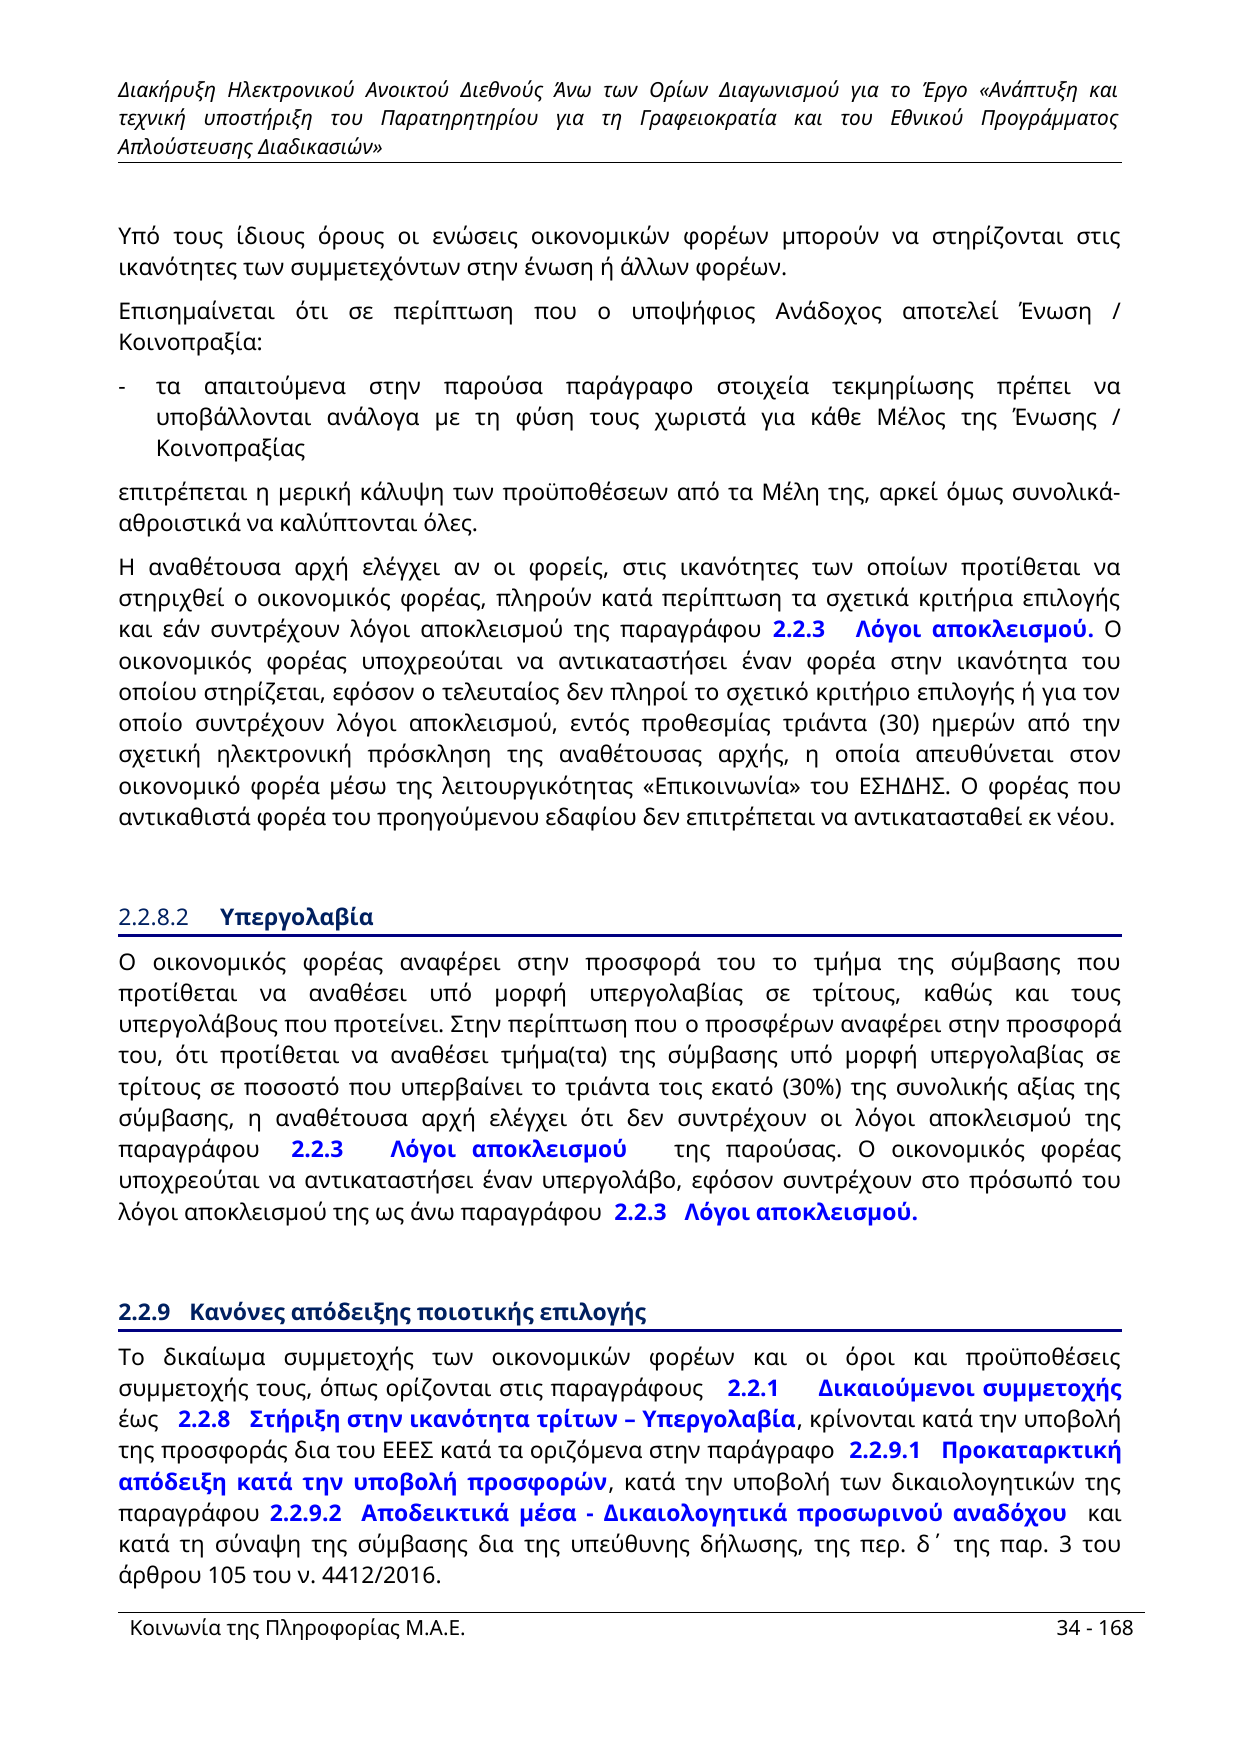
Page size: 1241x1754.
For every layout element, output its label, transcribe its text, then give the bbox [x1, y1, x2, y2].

subtitle Κανόνες απόδειξης ποιοτικής επιλογής [118, 1296, 1122, 1329]
list τα απαιτούμενα στην παρούσα παράγραφο στοιχεία τεκμηρίωσης πρέπει να υποβάλλονται ανάλογα με τη φύση τους χωριστά για κάθε Μέλος της Ένωσης / Κοινοπραξίας [118, 370, 1122, 463]
text Η αναθέτουσα αρχή ελέγχει αν οι φoρείς, στις ικανότητες των οποίων προτίθεται να στηριχθεί ο οικονομικός φορέας, πληρούν κατά περίπτωση τα σχετικά κριτήρια επιλογής και εάν συντρέχουν λόγοι αποκλεισμού της παραγράφου 2.2.3 Λόγοι αποκλεισμού. Ο οικονομικός φορέας υποχρεούται να αντικαταστήσει έναν φορέα στην ικανότητα του οποίου στηρίζεται, εφόσον ο τελευταίος δεν πληροί το σχετικό κριτήριο επιλογής ή για τον οποίο συντρέχουν λόγοι αποκλεισμού, εντός προθεσμίας τριάντα (30) ημερών από την σχετική ηλεκτρονική πρόσκληση της αναθέτουσας αρχής, η οποία απευθύνεται στον οικονομικό φορέα μέσω της λειτουργικότητας «Επικοινωνία» του ΕΣΗΔΗΣ. Ο φορέας που αντικαθιστά φορέα του προηγούμενου εδαφίου δεν επιτρέπεται να αντικατασταθεί εκ νέου. [118, 551, 1122, 832]
text Ο οικονομικός φορέας αναφέρει στην προσφορά του το τμήμα της σύμβασης που προτίθεται να αναθέσει υπό μορφή υπεργολαβίας σε τρίτους, καθώς και τους υπεργολάβους που προτείνει. Στην περίπτωση που o προσφέρων αναφέρει στην προσφορά του, ότι προτίθεται να αναθέσει τμήμα(τα) της σύμβασης υπό μορφή υπεργολαβίας σε τρίτους σε ποσοστό που υπερβαίνει το τριάντα τοις εκατό (30%) της συνολικής αξίας της σύμβασης, η αναθέτουσα αρχή ελέγχει ότι δεν συντρέχουν οι λόγοι αποκλεισμού της παραγράφου 2.2.3 Λόγοι αποκλεισμού της παρούσας. Ο οικονομικός φορέας υποχρεούται να αντικαταστήσει έναν υπεργολάβο, εφόσον συντρέχουν στο πρόσωπό του λόγοι αποκλεισμού της ως άνω παραγράφου 2.2.3 Λόγοι αποκλεισμού. [118, 946, 1122, 1227]
text Υπό τους ίδιους όρους οι ενώσεις οικονομικών φορέων μπορούν να στηρίζονται στις ικανότητες των συμμετεχόντων στην ένωση ή άλλων φορέων. [118, 220, 1122, 282]
subtitle Υπεργολαβία [118, 901, 1122, 934]
text επιτρέπεται η μερική κάλυψη των προϋποθέσεων από τα Μέλη της, αρκεί όμως συνολικά-αθροιστικά να καλύπτονται όλες. [118, 476, 1122, 538]
text Επισημαίνεται ότι σε περίπτωση που ο υποψήφιος Ανάδοχος αποτελεί Ένωση / Κοινοπραξία: [118, 295, 1122, 357]
text Το δικαίωμα συμμετοχής των οικονομικών φορέων και οι όροι και προϋποθέσεις συμμετοχής τους, όπως ορίζονται στις παραγράφους 2.2.1 Δικαιούμενοι συμμετοχής έως 2.2.8 Στήριξη στην ικανότητα τρίτων – Υπεργολαβία, κρίνονται κατά την υποβολή της προσφοράς δια του ΕΕΕΣ κατά τα οριζόμενα στην παράγραφο 2.2.9.1 Προκαταρκτική απόδειξη κατά την υποβολή προσφορών, κατά την υποβολή των δικαιολογητικών της παραγράφου 2.2.9.2 Αποδεικτικά μέσα - Δικαιολογητικά προσωρινού αναδόχου και κατά τη σύναψη της σύμβασης δια της υπεύθυνης δήλωσης, της περ. δ΄ της παρ. 3 του άρθρου 105 του ν. 4412/2016. [118, 1341, 1122, 1591]
